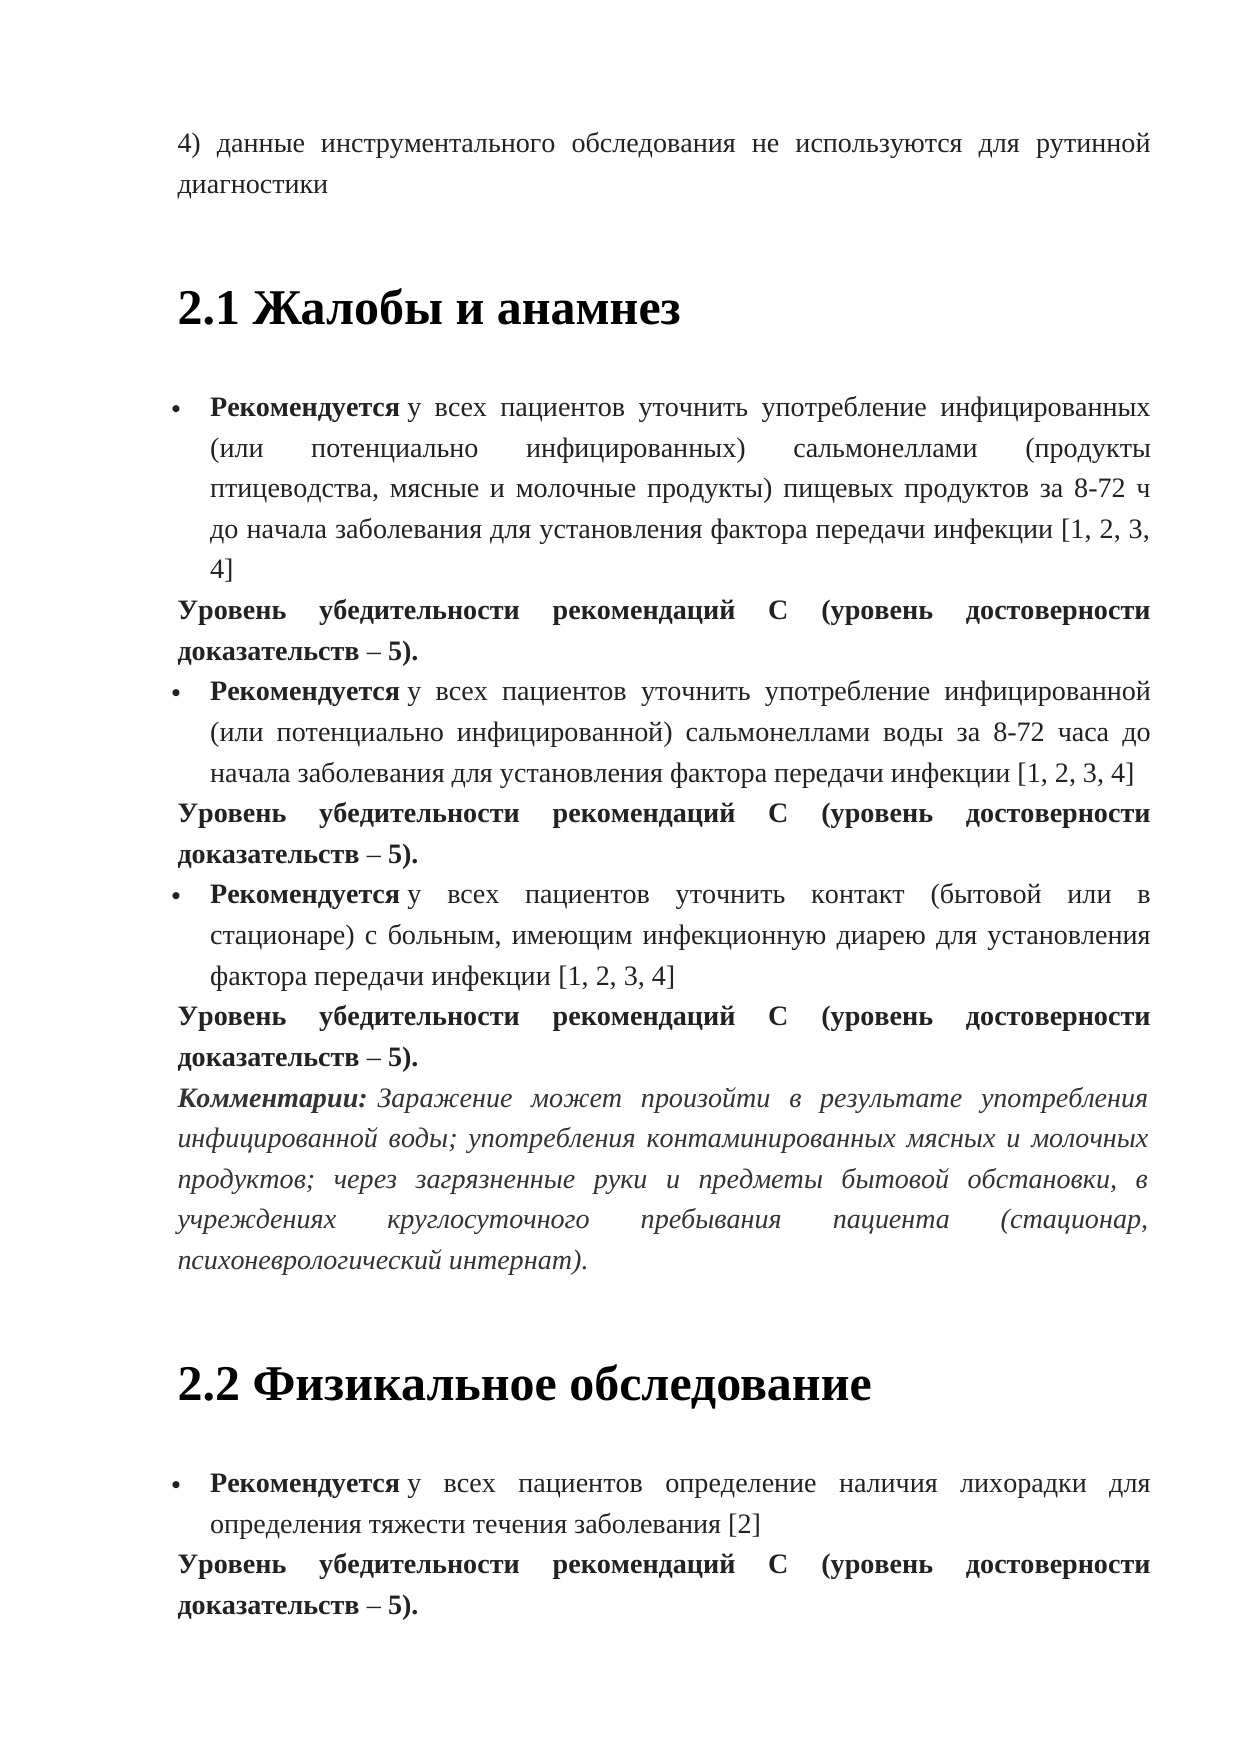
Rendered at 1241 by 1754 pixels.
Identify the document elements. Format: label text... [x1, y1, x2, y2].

list Рекомендуется у всех пациентов уточнить употребление инфицированных (или потенциально инфицированных) сальмонеллами (продукты птицеводства, мясные и молочные продукты) пищевых продуктов за 8-72 ч до начала заболевания для установления фактора передачи инфекции [1, 2, 3, 4] [172, 382, 1152, 585]
text Уровень убедительности рекомендаций С (уровень достоверности доказательств – 5). [177, 1539, 1152, 1621]
text 4) данные инструментального обследования не используются для рутинной диагностики [177, 118, 1152, 199]
list Рекомендуется у всех пациентов уточнить употребление инфицированной (или потенциально инфицированной) сальмонеллами воды за 8-72 часа до начала заболевания для установления фактора передачи инфекции [1, 2, 3, 4] [172, 666, 1152, 788]
text Уровень убедительности рекомендаций C (уровень достоверности доказательств – 5). [177, 991, 1152, 1072]
text 2.2 Физикальное обследование [177, 1354, 1152, 1411]
list Рекомендуется у всех пациентов уточнить контакт (бытовой или в стационаре) с больным, имеющим инфекционную диарею для установления фактора передачи инфекции [1, 2, 3, 4] [172, 869, 1152, 991]
list Рекомендуется у всех пациентов определение наличия лихорадки для определения тяжести течения заболевания [2] [172, 1458, 1152, 1539]
text Уровень убедительности рекомендаций С (уровень достоверности доказательств – 5). [177, 788, 1152, 869]
text Уровень убедительности рекомендаций С (уровень достоверности доказательств – 5). [177, 585, 1152, 666]
text 2.1 Жалобы и анамнез [177, 277, 1152, 335]
text Комментарии: Заражение может произойти в результате употребления инфицированной воды; употребления контаминированных мясных и молочных продуктов; через загрязненные руки и предметы бытовой обстановки, в учреждениях круглосуточного пребывания пациента (стационар, психоневрологический интернат). [177, 1072, 1152, 1276]
